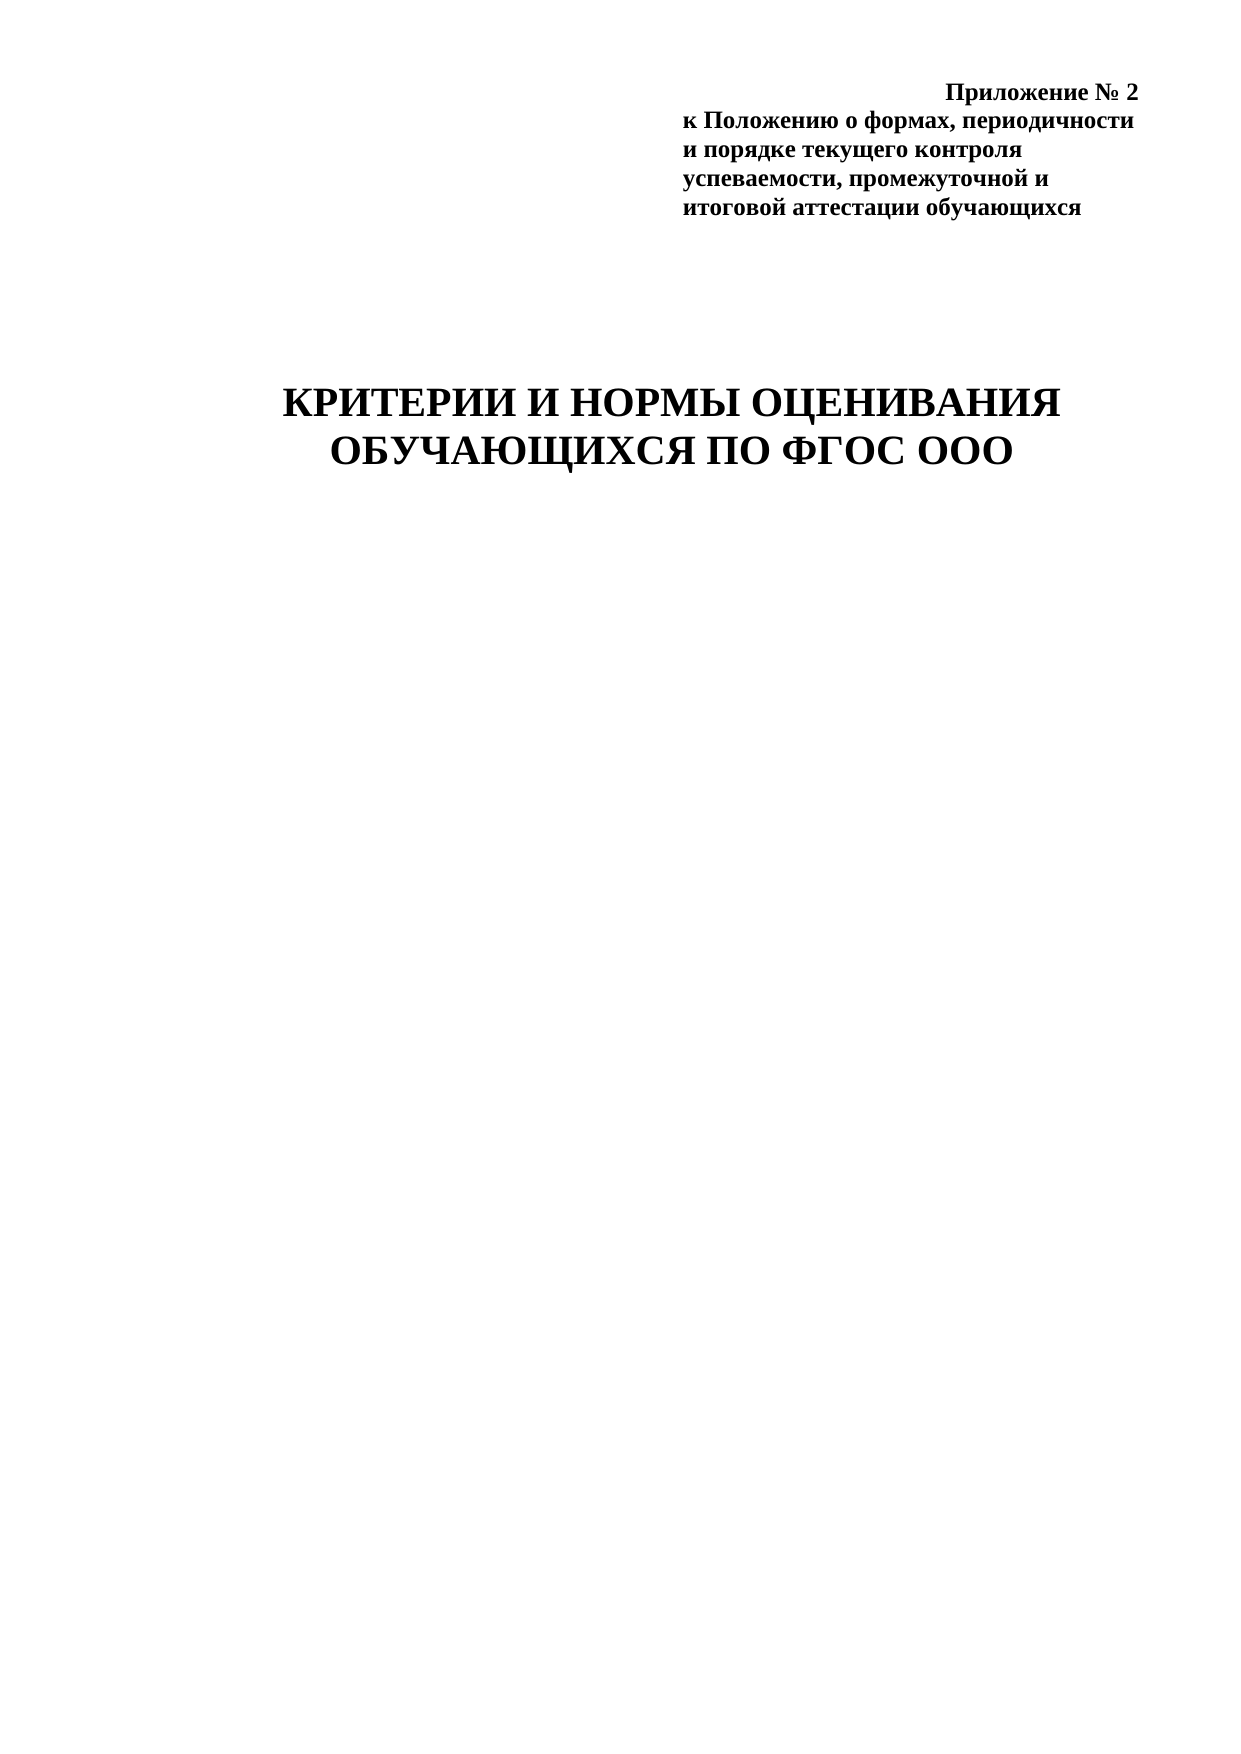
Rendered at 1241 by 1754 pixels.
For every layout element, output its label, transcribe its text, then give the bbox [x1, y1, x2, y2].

subtitle КРИТЕРИИ И НОРМЫ ОЦЕНИВАНИЯ ОБУЧАЮЩИХСЯ ПО ФГОС ООО [190, 378, 1153, 473]
subtitle Приложение № 2 к Положению о формах, периодичности и порядке текущего контроля успеваемости, промежуточной и итоговой аттестации обучающихся [683, 77, 1153, 221]
